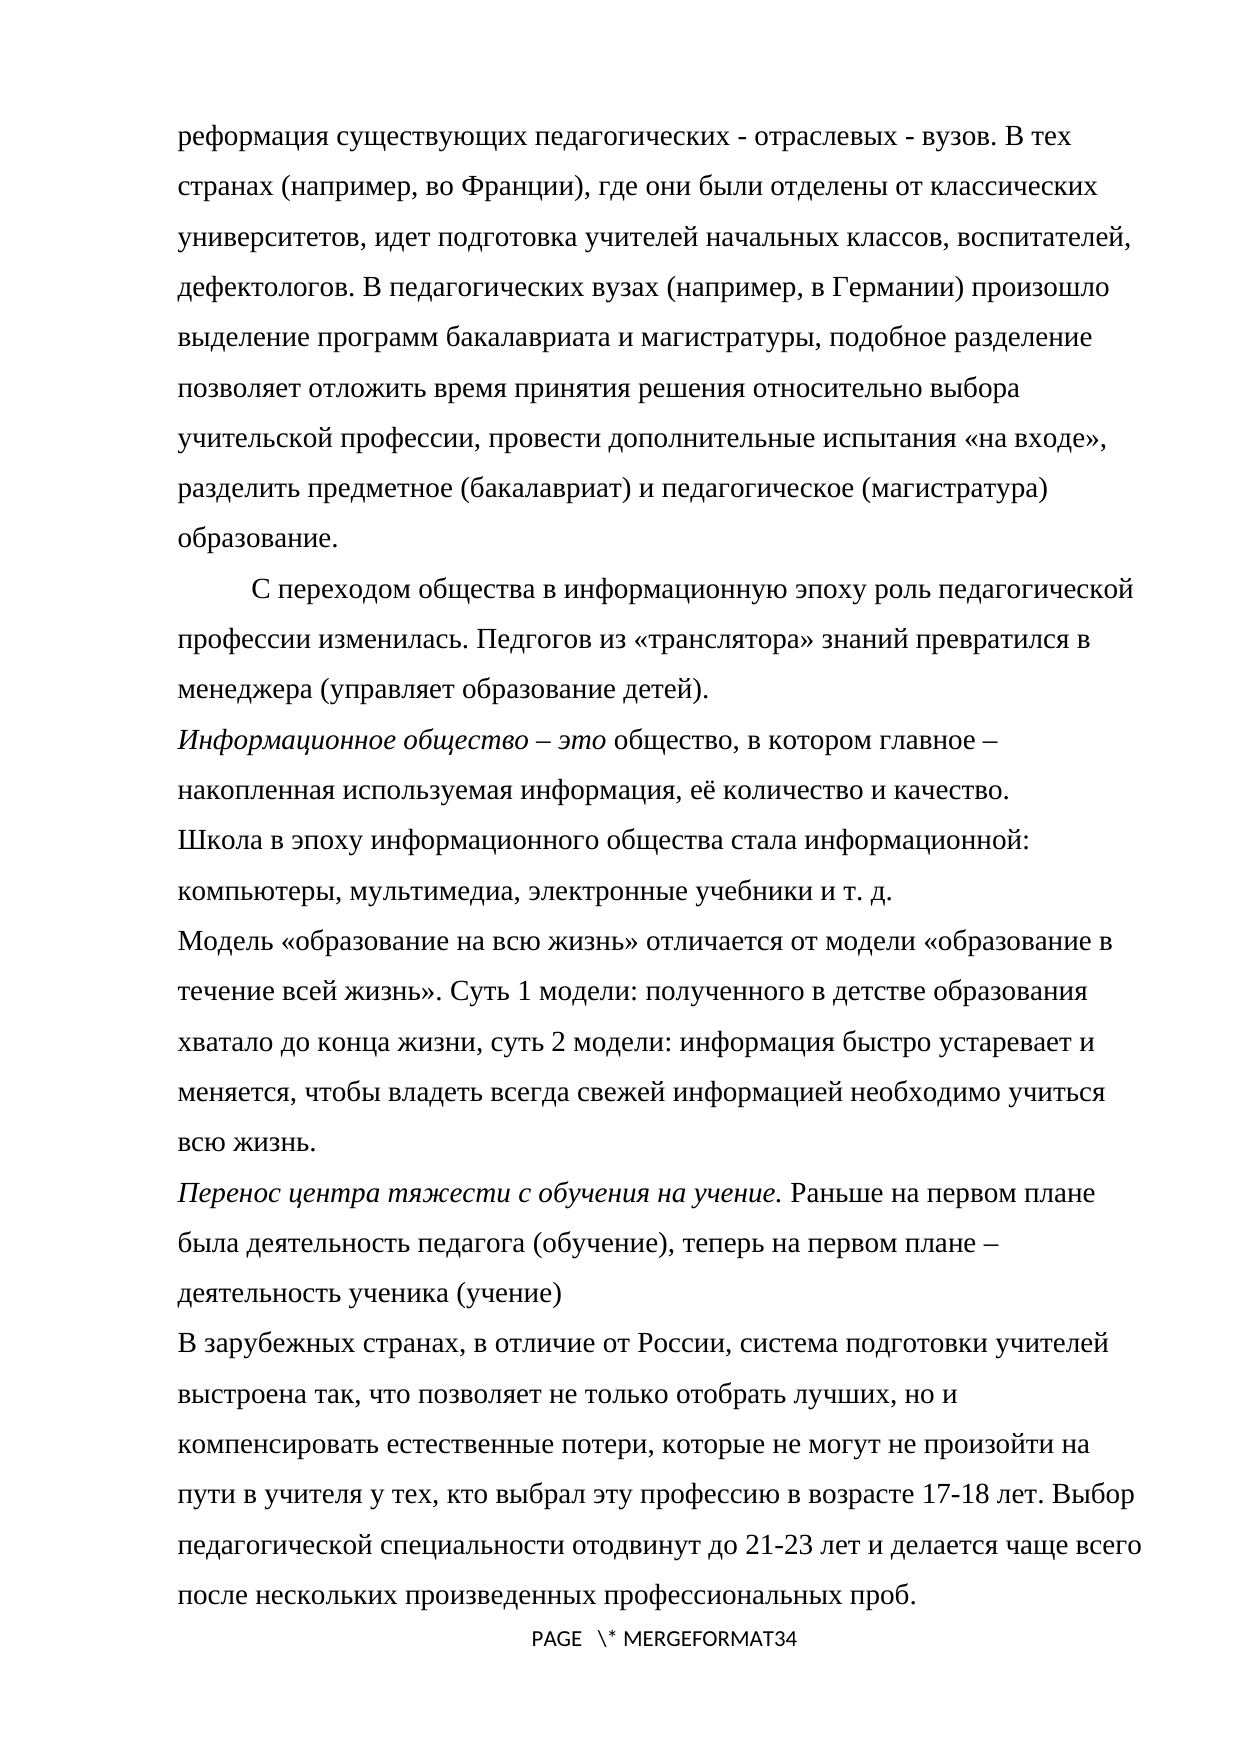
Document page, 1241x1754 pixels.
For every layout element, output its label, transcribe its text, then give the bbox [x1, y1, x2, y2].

text Школа в эпоху информационного общества стала информационной: компьютеры, мультимедиа, электронные учебники и т. д. [177, 822, 1152, 906]
text Информационное общество – это общество, в котором главное – накопленная используемая информация, её количество и качество. [177, 722, 1152, 806]
text Перенос центра тяжести с обучения на учение. Раньше на первом плане была деятельность педагога (обучение), теперь на первом плане – деятельность ученика (учение) [177, 1175, 1152, 1309]
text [177, 118, 1152, 554]
text В зарубежных странах, в отличие от России, система подготовки учителей выстроена так, что позволяет не только отобрать лучших, но и компенсировать естественные потери, которые не могут не произойти на пути в учителя у тех, кто выбрал эту профессию в возрасте 17-18 лет. Выбор педагогической специальности отодвинут до 21-23 лет и делается чаще всего после нескольких произведенных профессиональных проб. [177, 1326, 1152, 1611]
text Модель «образование на всю жизнь» отличается от модели «образование в течение всей жизнь». Суть 1 модели: полученного в детстве образования хватало до конца жизни, суть 2 модели: информация быстро устаревает и меняется, чтобы владеть всегда свежей информацией необходимо учиться всю жизнь. [177, 923, 1152, 1158]
text С переходом общества в информационную эпоху роль педагогической профессии изменилась. Педгогов из «транслятора» знаний превратился в менеджера (управляет образование детей). [177, 571, 1152, 705]
